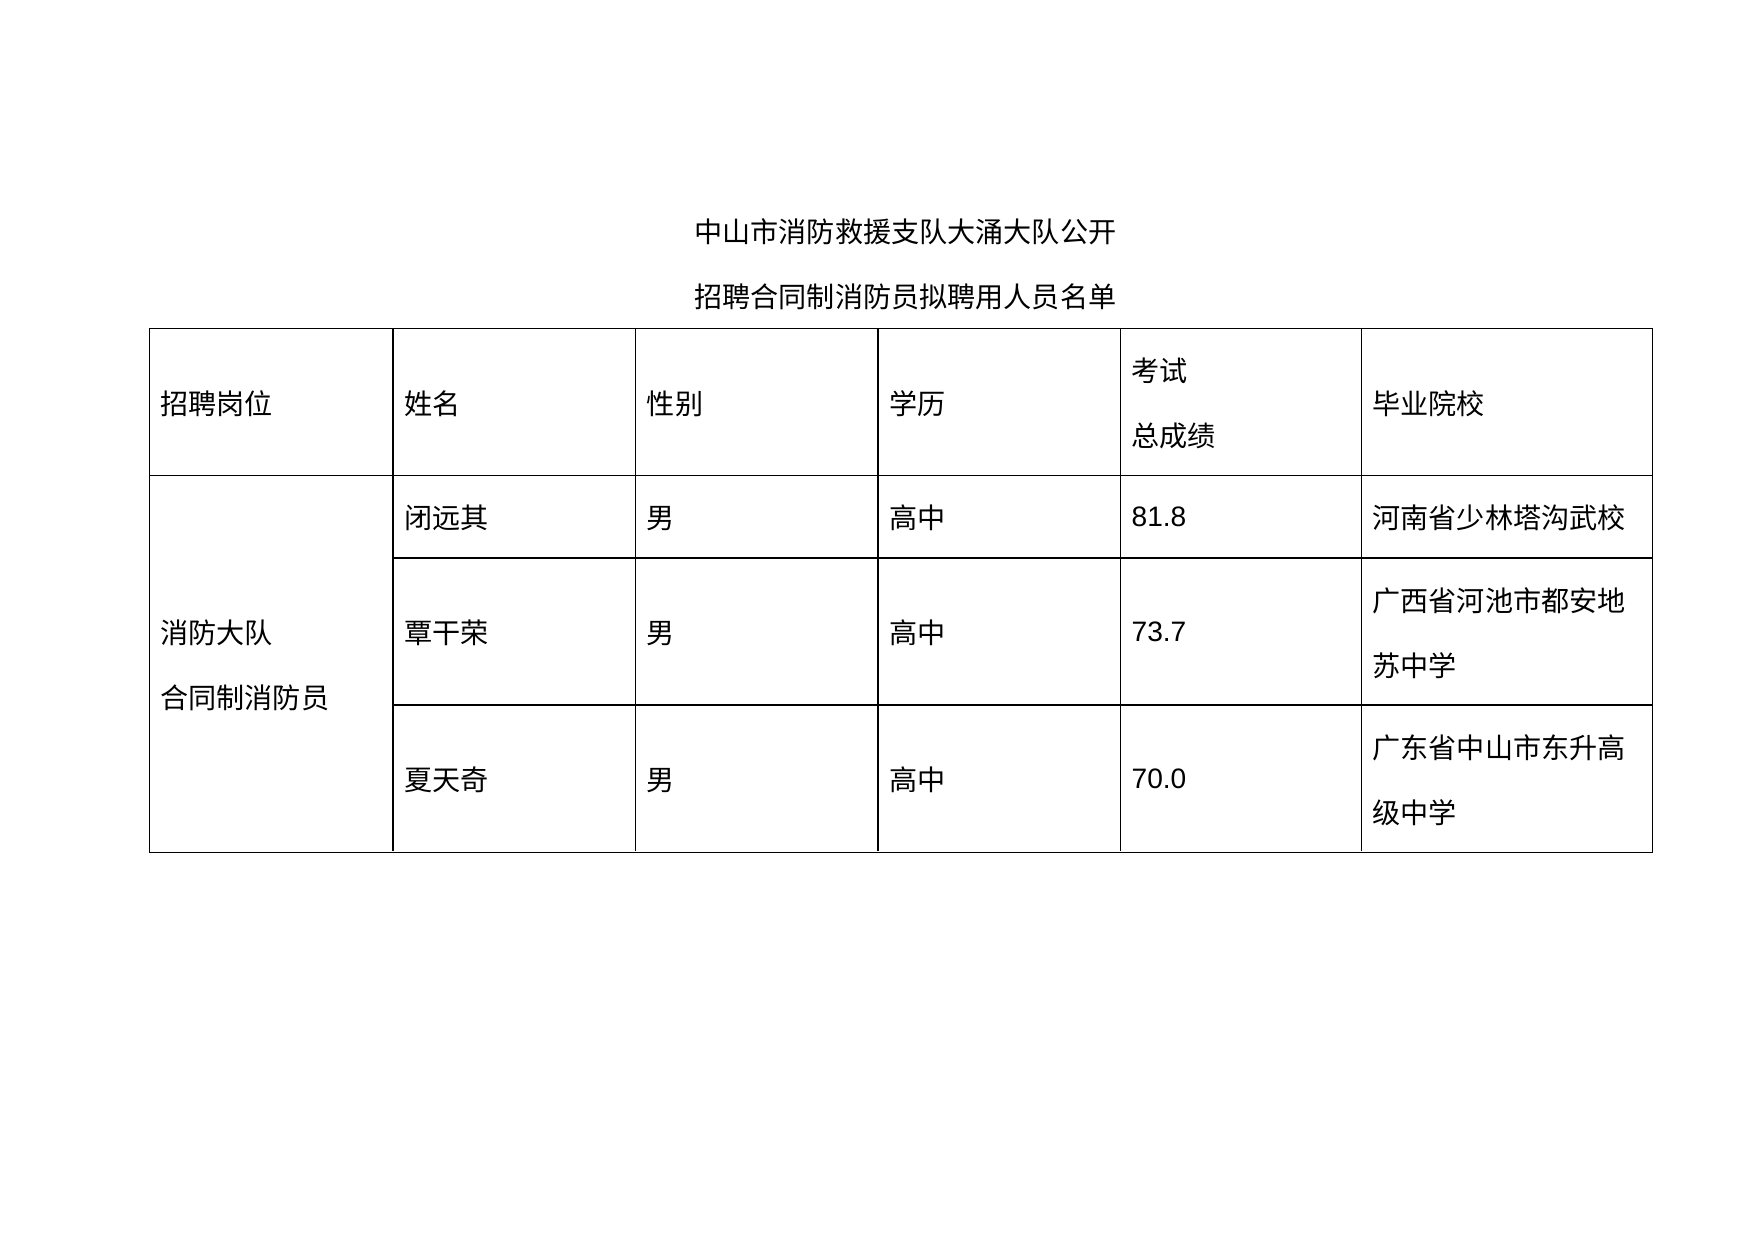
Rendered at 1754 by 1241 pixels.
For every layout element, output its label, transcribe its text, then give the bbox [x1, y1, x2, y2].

table_cell 高中 [879, 476, 1120, 557]
table_header 招聘岗位 [150, 329, 392, 475]
table_cell 闭远其 [394, 476, 635, 557]
table_cell 70.0 [1121, 706, 1361, 851]
table_header 姓名 [394, 329, 635, 475]
table_header 学历 [879, 329, 1120, 475]
table_cell 广东省中山市东升高级中学 [1362, 706, 1652, 851]
table_cell 81.8 [1121, 476, 1361, 557]
table_cell 男 [636, 476, 877, 557]
table_header 毕业院校 [1362, 329, 1652, 475]
table_header 考试 总成绩 [1121, 329, 1361, 475]
table_cell 覃干荣 [394, 559, 635, 704]
text 招聘合同制消防员拟聘用人员名单 [150, 263, 1604, 328]
table_cell 高中 [879, 559, 1120, 704]
table_header 性别 [636, 329, 877, 475]
text 中山市消防救援支队大涌大队公开 [150, 198, 1604, 263]
table_cell 男 [636, 706, 877, 851]
table_cell 河南省少林塔沟武校 [1362, 476, 1652, 557]
table_cell 73.7 [1121, 559, 1361, 704]
table_cell 广西省河池市都安地苏中学 [1362, 559, 1652, 704]
table_cell 高中 [879, 706, 1120, 851]
table_cell 男 [636, 559, 877, 704]
table_cell 夏天奇 [394, 706, 635, 851]
table_cell 消防大队 合同制消防员 [150, 476, 392, 851]
